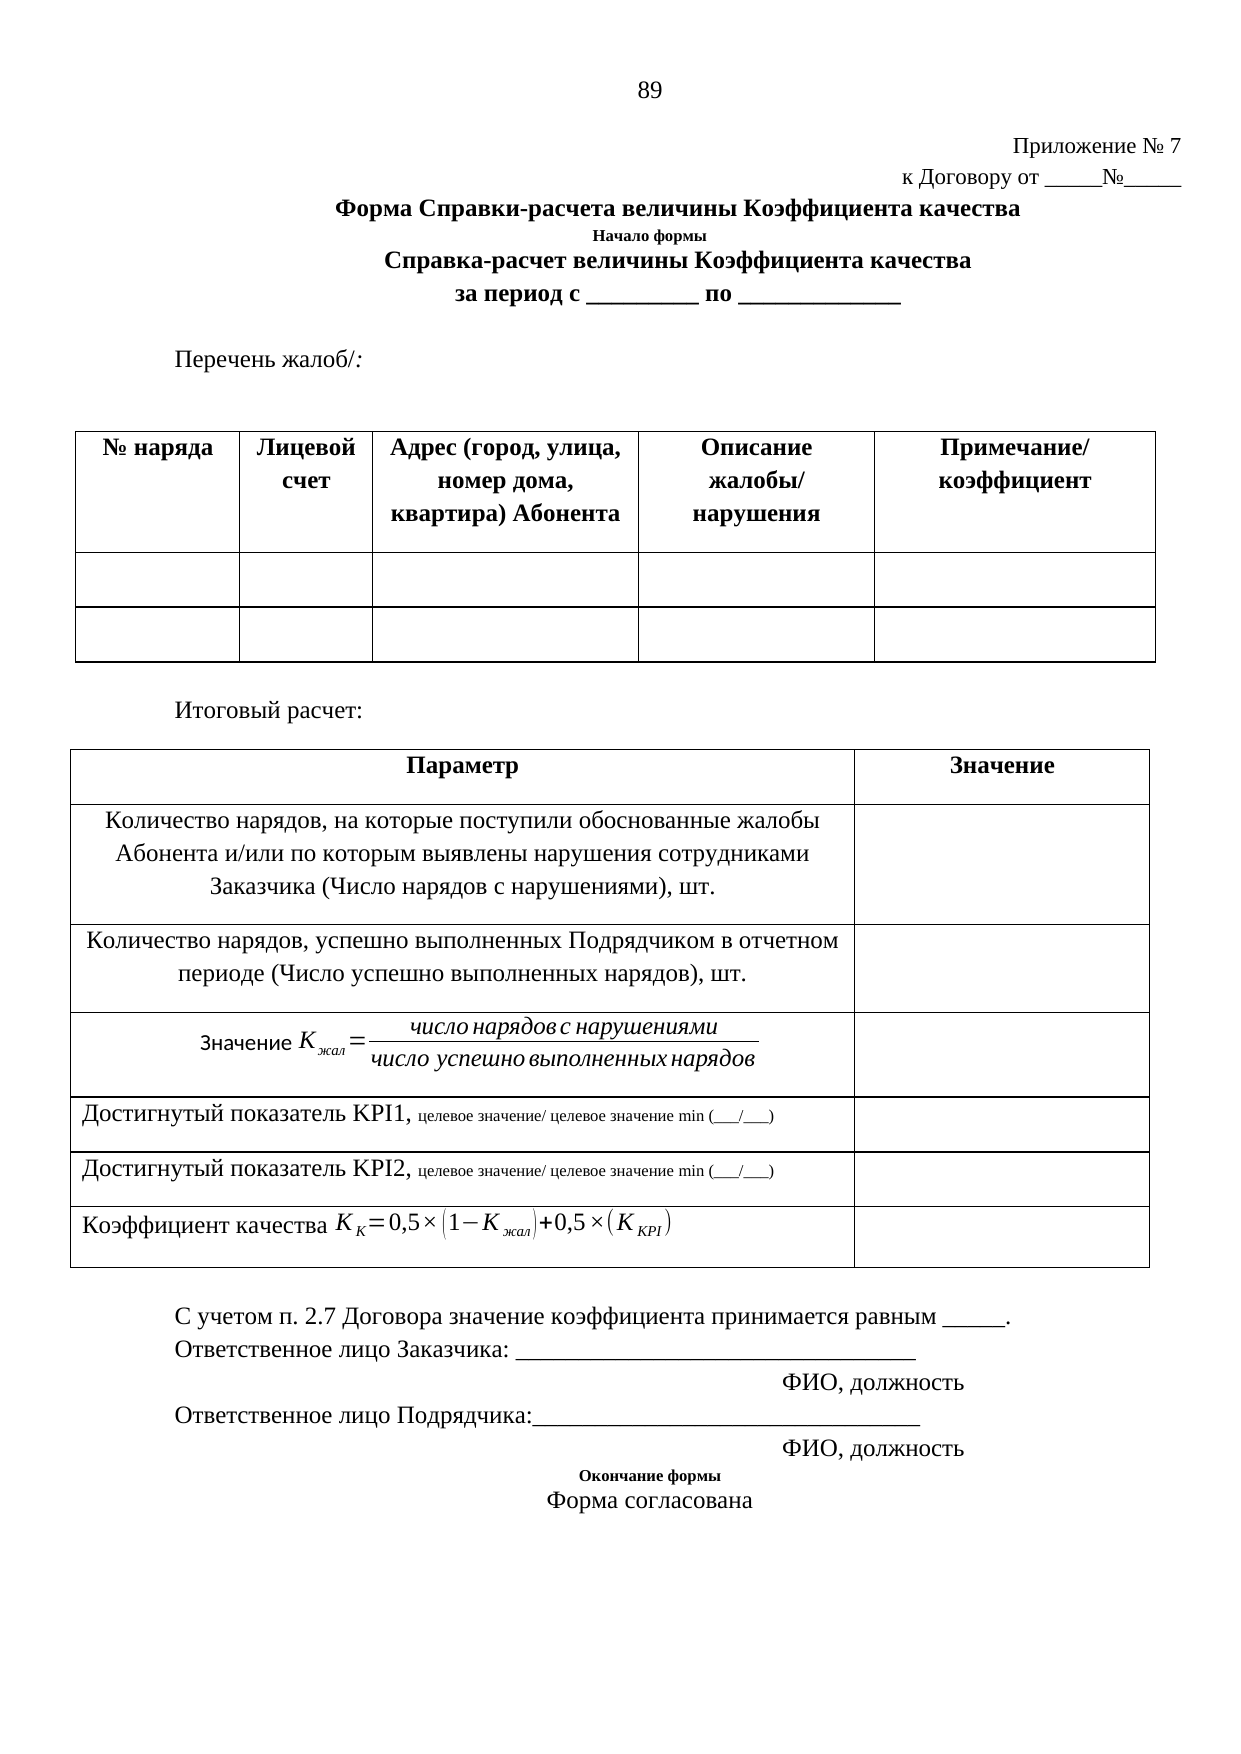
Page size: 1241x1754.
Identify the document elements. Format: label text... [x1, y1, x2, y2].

table_cell Количество нарядов, на которые поступили обоснованные жалобы Абонента и/или по которым выявлены нарушения сотрудниками Заказчика (Число нарядов с нарушениями), шт. [71, 805, 854, 924]
table_header Описание жалобы/ нарушения [639, 432, 874, 552]
table_cell [875, 608, 1155, 661]
table_header Значение [855, 750, 1149, 804]
text Перечень жалоб/: [118, 344, 1181, 373]
table_cell [240, 553, 372, 606]
table_cell [855, 1207, 1149, 1267]
table_cell [76, 608, 239, 661]
table_header Лицевой счет [240, 432, 372, 552]
table_cell [855, 1153, 1149, 1206]
table_header № наряда [76, 432, 239, 552]
table_cell Количество нарядов, успешно выполненных Подрядчиком в отчетном периоде (Число успешно выполненных нарядов), шт. [71, 925, 854, 1012]
table_header Адрес (город, улица, номер дома, квартира) Абонента [373, 432, 638, 552]
text Ответственное лицо Заказчика: ________________________________ [118, 1334, 1181, 1362]
text Ответственное лицо Подрядчика:_______________________________ [118, 1400, 1181, 1428]
text С учетом п. 2.7 Договора значение коэффициента принимается равным _____. [118, 1301, 1181, 1329]
table_cell Достигнутый показатель KPI1, целевое значение/ целевое значение min (___/___) [71, 1098, 854, 1151]
table_cell [240, 608, 372, 661]
table_cell [373, 553, 638, 606]
table_header Примечание/коэффициент [875, 432, 1155, 552]
text Форма согласована [118, 1485, 1181, 1514]
text Начало формы [118, 226, 1181, 245]
table_cell [855, 1013, 1149, 1096]
table_cell [855, 805, 1149, 924]
text Окончание формы [118, 1466, 1181, 1485]
text Форма Справки-расчета величины Коэффициента качества [118, 193, 1181, 222]
text Итоговый расчет: [118, 695, 1181, 724]
table_cell [875, 553, 1155, 606]
table_cell Значение [71, 1013, 854, 1096]
text Приложение № 7 [118, 132, 1181, 159]
text за период с _________ по _____________ [118, 278, 1181, 307]
table_cell [639, 553, 874, 606]
text Справка-расчет величины Коэффициента качества [118, 245, 1181, 274]
table_cell [373, 608, 638, 661]
table_cell [76, 553, 239, 606]
text ФИО, должность [118, 1367, 1181, 1396]
table_cell Коэффициент качества [71, 1207, 854, 1267]
table_cell [639, 608, 874, 661]
table_cell Достигнутый показатель KPI2, целевое значение/ целевое значение min (___/___) [71, 1153, 854, 1206]
table_cell [855, 925, 1149, 1012]
table_cell [855, 1098, 1149, 1151]
table_header Параметр [71, 750, 854, 804]
text ФИО, должность [118, 1433, 1181, 1462]
text к Договору от _____№_____ [118, 163, 1181, 189]
